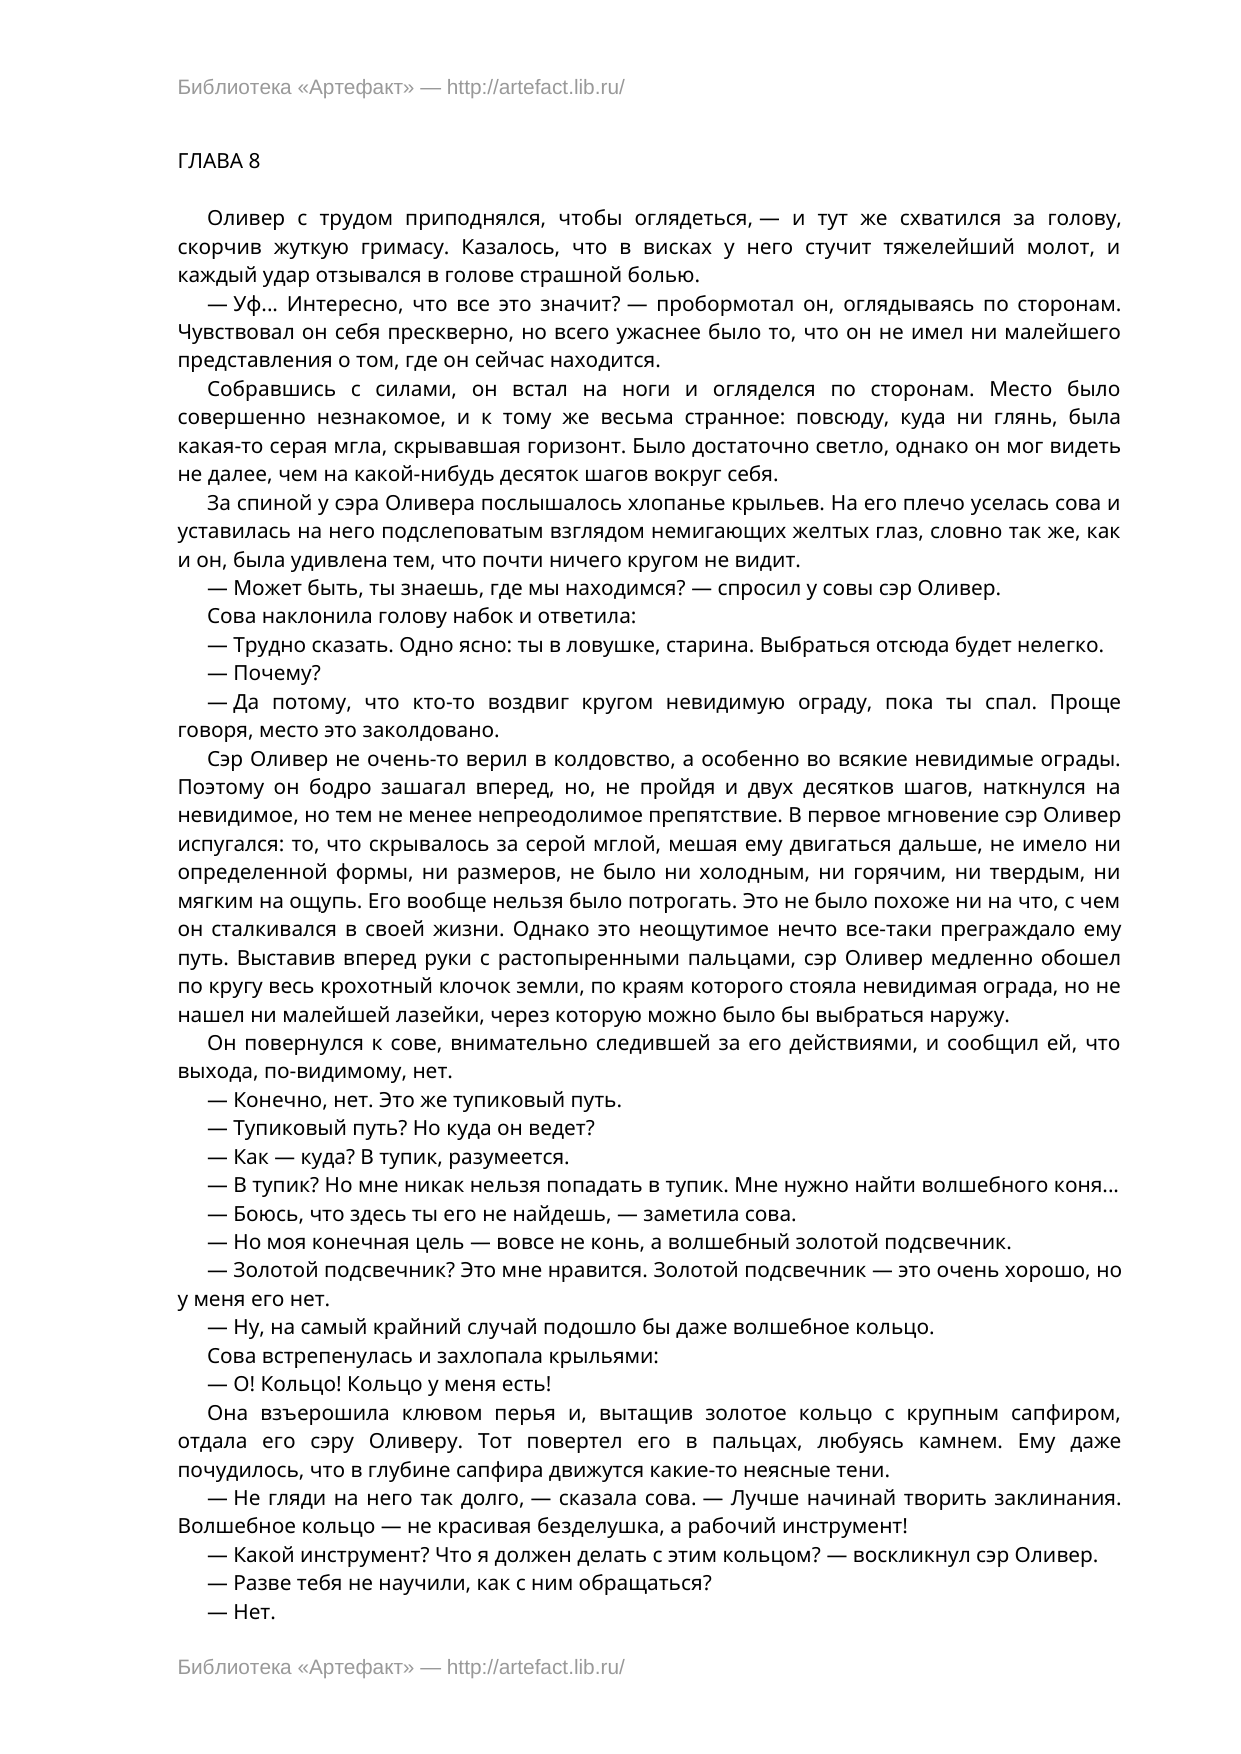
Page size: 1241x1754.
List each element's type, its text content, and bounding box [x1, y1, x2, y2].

text Она взъерошила клювом перья и, вытащив золотое кольцо с крупным сапфиром, отдала его сэру Оливеру. Тот повертел его в пальцах, любуясь камнем. Ему даже почудилось, что в глубине сапфира движутся какие-то неясные тени. [177, 1398, 1122, 1483]
text ГЛАВА 8 [177, 147, 1122, 175]
text — Уф... Интересно, что все это значит? — пробормотал он, оглядываясь по сторонам. Чувствовал он себя прескверно, но всего ужаснее было то, что он не имел ни малейшего представления о том, где он сейчас находится. [177, 289, 1122, 374]
text Сэр Оливер не очень-то верил в колдовство, а особенно во всякие невидимые ограды. Поэтому он бодро зашагал вперед, но, не пройдя и двух десятков шагов, наткнулся на невидимое, но тем не менее непреодолимое препятствие. В первое мгновение сэр Оливер испугался: то, что скрывалось за серой мглой, мешая ему двигаться дальше, не имело ни определенной формы, ни размеров, не было ни холодным, ни горячим, ни твердым, ни мягким на ощупь. Его вообще нельзя было потрогать. Это не было похоже ни на что, с чем он сталкивался в своей жизни. Однако это неощутимое нечто все-таки преграждало ему путь. Выставив вперед руки с растопыренными пальцами, сэр Оливер медленно обошел по кругу весь крохотный клочок земли, по краям которого стояла невидимая ограда, но не нашел ни малейшей лазейки, через которую можно было бы выбраться наружу. [177, 744, 1122, 1028]
text — Боюсь, что здесь ты его не найдешь, — заметила сова. [177, 1199, 1122, 1227]
text — Не гляди на него так долго, — сказала сова. — Лучше начинай творить заклинания. Волшебное кольцо — не красивая безделушка, а рабочий инструмент! [177, 1483, 1122, 1540]
text — Золотой подсвечник? Это мне нравится. Золотой подсвечник — это очень хорошо, но у меня его нет. [177, 1256, 1122, 1312]
text Собравшись с силами, он встал на ноги и огляделся по сторонам. Место было совершенно незнакомое, и к тому же весьма странное: повсюду, куда ни глянь, была какая-то серая мгла, скрывавшая горизонт. Было достаточно светло, однако он мог видеть не далее, чем на какой-нибудь десяток шагов вокруг себя. [177, 374, 1122, 488]
text — Ну, на самый крайний случай подошло бы даже волшебное кольцо. [177, 1312, 1122, 1341]
text Оливер с трудом приподнялся, чтобы оглядеться, — и тут же схватился за голову, скорчив жуткую гримасу. Казалось, что в висках у него стучит тяжелейший молот, и каждый удар отзывался в голове страшной болью. [177, 203, 1122, 289]
text — Нет. [177, 1597, 1122, 1625]
text — Почему? [177, 658, 1122, 687]
text Сова наклонила голову набок и ответила: [177, 602, 1122, 630]
text — Трудно сказать. Одно ясно: ты в ловушке, старина. Выбраться отсюда будет нелегко. [177, 630, 1122, 658]
text — Конечно, нет. Это же тупиковый путь. [177, 1085, 1122, 1113]
text За спиной у сэра Оливера послышалось хлопанье крыльев. На его плечо уселась сова и уставилась на него подслеповатым взглядом немигающих желтых глаз, словно так же, как и он, была удивлена тем, что почти ничего кругом не видит. [177, 488, 1122, 573]
text Он повернулся к сове, внимательно следившей за его действиями, и сообщил ей, что выхода, по-видимому, нет. [177, 1028, 1122, 1085]
text — Может быть, ты знаешь, где мы находимся? — спросил у совы сэр Оливер. [177, 573, 1122, 602]
text — Какой инструмент? Что я должен делать с этим кольцом? — воскликнул сэр Оливер. [177, 1540, 1122, 1568]
text — Тупиковый путь? Но куда он ведет? [177, 1113, 1122, 1142]
text — Да потому, что кто-то воздвиг кругом невидимую ограду, пока ты спал. Проще говоря, место это заколдовано. [177, 687, 1122, 744]
text — В тупик? Но мне никак нельзя попадать в тупик. Мне нужно найти волшебного коня... [177, 1170, 1122, 1199]
text — О! Кольцо! Кольцо у меня есть! [177, 1369, 1122, 1398]
text — Как — куда? В тупик, разумеется. [177, 1142, 1122, 1170]
text Сова встрепенулась и захлопала крыльями: [177, 1341, 1122, 1369]
text — Но моя конечная цель — вовсе не конь, а волшебный золотой подсвечник. [177, 1227, 1122, 1256]
text — Разве тебя не научили, как с ним обращаться? [177, 1568, 1122, 1597]
